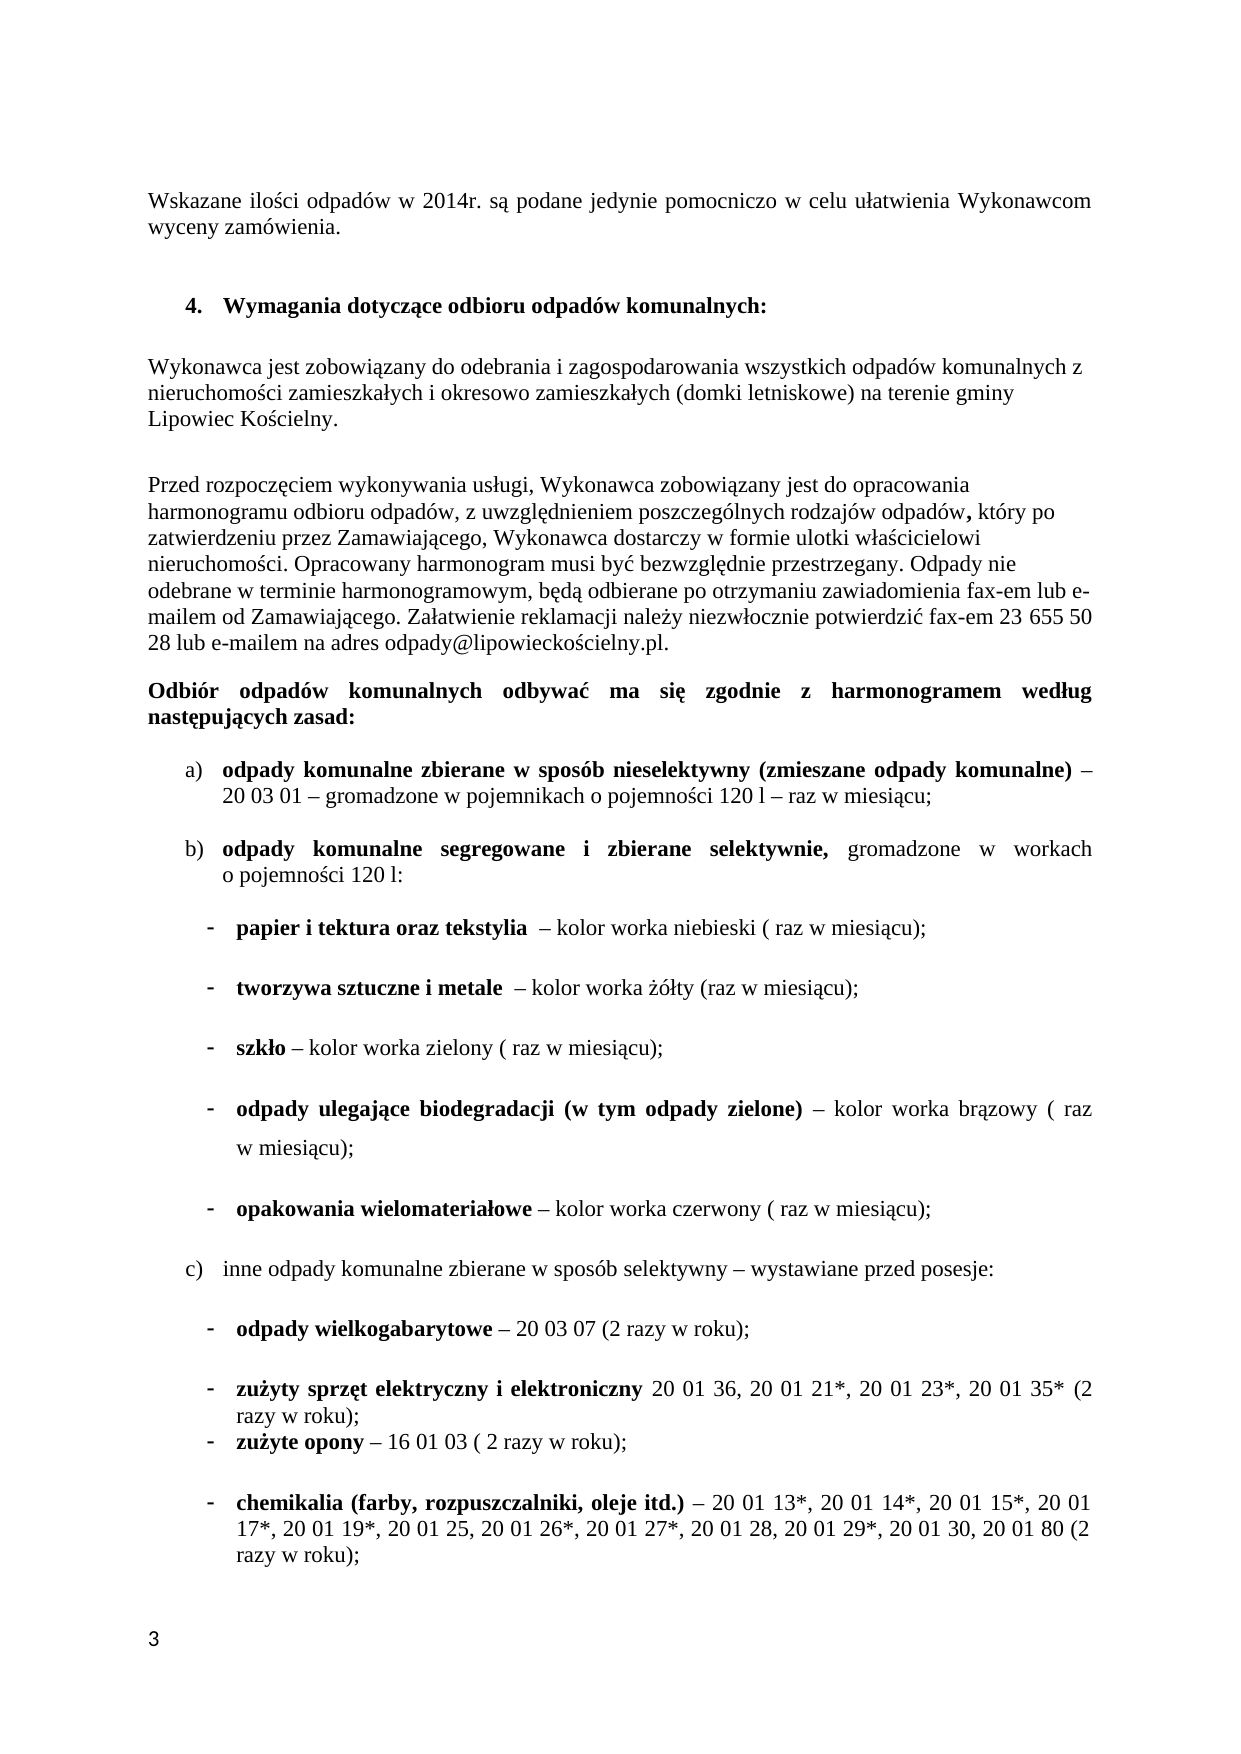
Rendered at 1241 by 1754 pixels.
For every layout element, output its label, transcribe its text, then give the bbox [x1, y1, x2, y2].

list Wymagania dotyczące odbioru odpadów komunalnych: [185, 292, 1093, 319]
text Odbiór odpadów komunalnych odbywać ma się zgodnie z harmonogramem według następujących zasad: [148, 677, 1093, 729]
list inne odpady komunalne zbierane w sposób selektywny – wystawiane przed posesje: [185, 1255, 1093, 1281]
list odpady komunalne segregowane i zbierane selektywnie, gromadzone w workach o pojemności 120 l: [185, 835, 1093, 887]
text Wykonawca jest zobowiązany do odebrania i zagospodarowania wszystkich odpadów komunalnych z nieruchomości zamieszkałych i okresowo zamieszkałych (domki letniskowe) na terenie gminy Lipowiec Kościelny. [148, 353, 1093, 432]
list zużyty sprzęt elektryczny i elektroniczny 20 01 36, 20 01 21*, 20 01 23*, 20 01 35* (2 razy w roku); [207, 1376, 1093, 1428]
list szkło – kolor worka zielony ( raz w miesiącu); [207, 1034, 1093, 1061]
list opakowania wielomateriałowe – kolor worka czerwony ( raz w miesiącu); [207, 1194, 1093, 1221]
list chemikalia (farby, rozpuszczalniki, oleje itd.) – 20 01 13*, 20 01 14*, 20 01 15*, 20 01 17*, 20 01 19*, 20 01 25, 20 01 26*, 20 01 27*, 20 01 28, 20 01 29*, 20 01 30, 20 01 80 (2 razy w roku); [207, 1488, 1093, 1568]
list tworzywa sztuczne i metale – kolor worka żółty (raz w miesiącu); [207, 974, 1093, 1001]
text Wskazane ilości odpadów w 2014r. są podane jedynie pomocniczo w celu ułatwienia Wykonawcom wyceny zamówienia. [148, 187, 1093, 240]
text Przed rozpoczęciem wykonywania usługi, Wykonawca zobowiązany jest do opracowania harmonogramu odbioru odpadów, z uwzględnieniem poszczególnych rodzajów odpadów, który po zatwierdzeniu przez Zamawiającego, Wykonawca dostarczy w formie ulotki właścicielowi nieruchomości. Opracowany harmonogram musi być bezwzględnie przestrzegany. Odpady nie odebrane w terminie harmonogramowym, będą odbierane po otrzymaniu zawiadomienia fax-em lub e-mailem od Zamawiającego. Załatwienie reklamacji należy niezwłocznie potwierdzić fax-em 23 655 50 28 lub e-mailem na adres odpady@lipowieckościelny.pl. [148, 471, 1093, 656]
list papier i tektura oraz tekstylia – kolor worka niebieski ( raz w miesiącu); [207, 914, 1093, 940]
list odpady wielkogabarytowe – 20 03 07 (2 razy w roku); [207, 1315, 1093, 1342]
list odpady ulegające biodegradacji (w tym odpady zielone) – kolor worka brązowy ( raz w miesiącu); [207, 1095, 1093, 1161]
list odpady komunalne zbierane w sposób nieselektywny (zmieszane odpady komunalne) – 20 03 01 – gromadzone w pojemnikach o pojemności 120 l – raz w miesiącu; [185, 756, 1093, 808]
list zużyte opony – 16 01 03 ( 2 razy w roku); [207, 1428, 1093, 1454]
